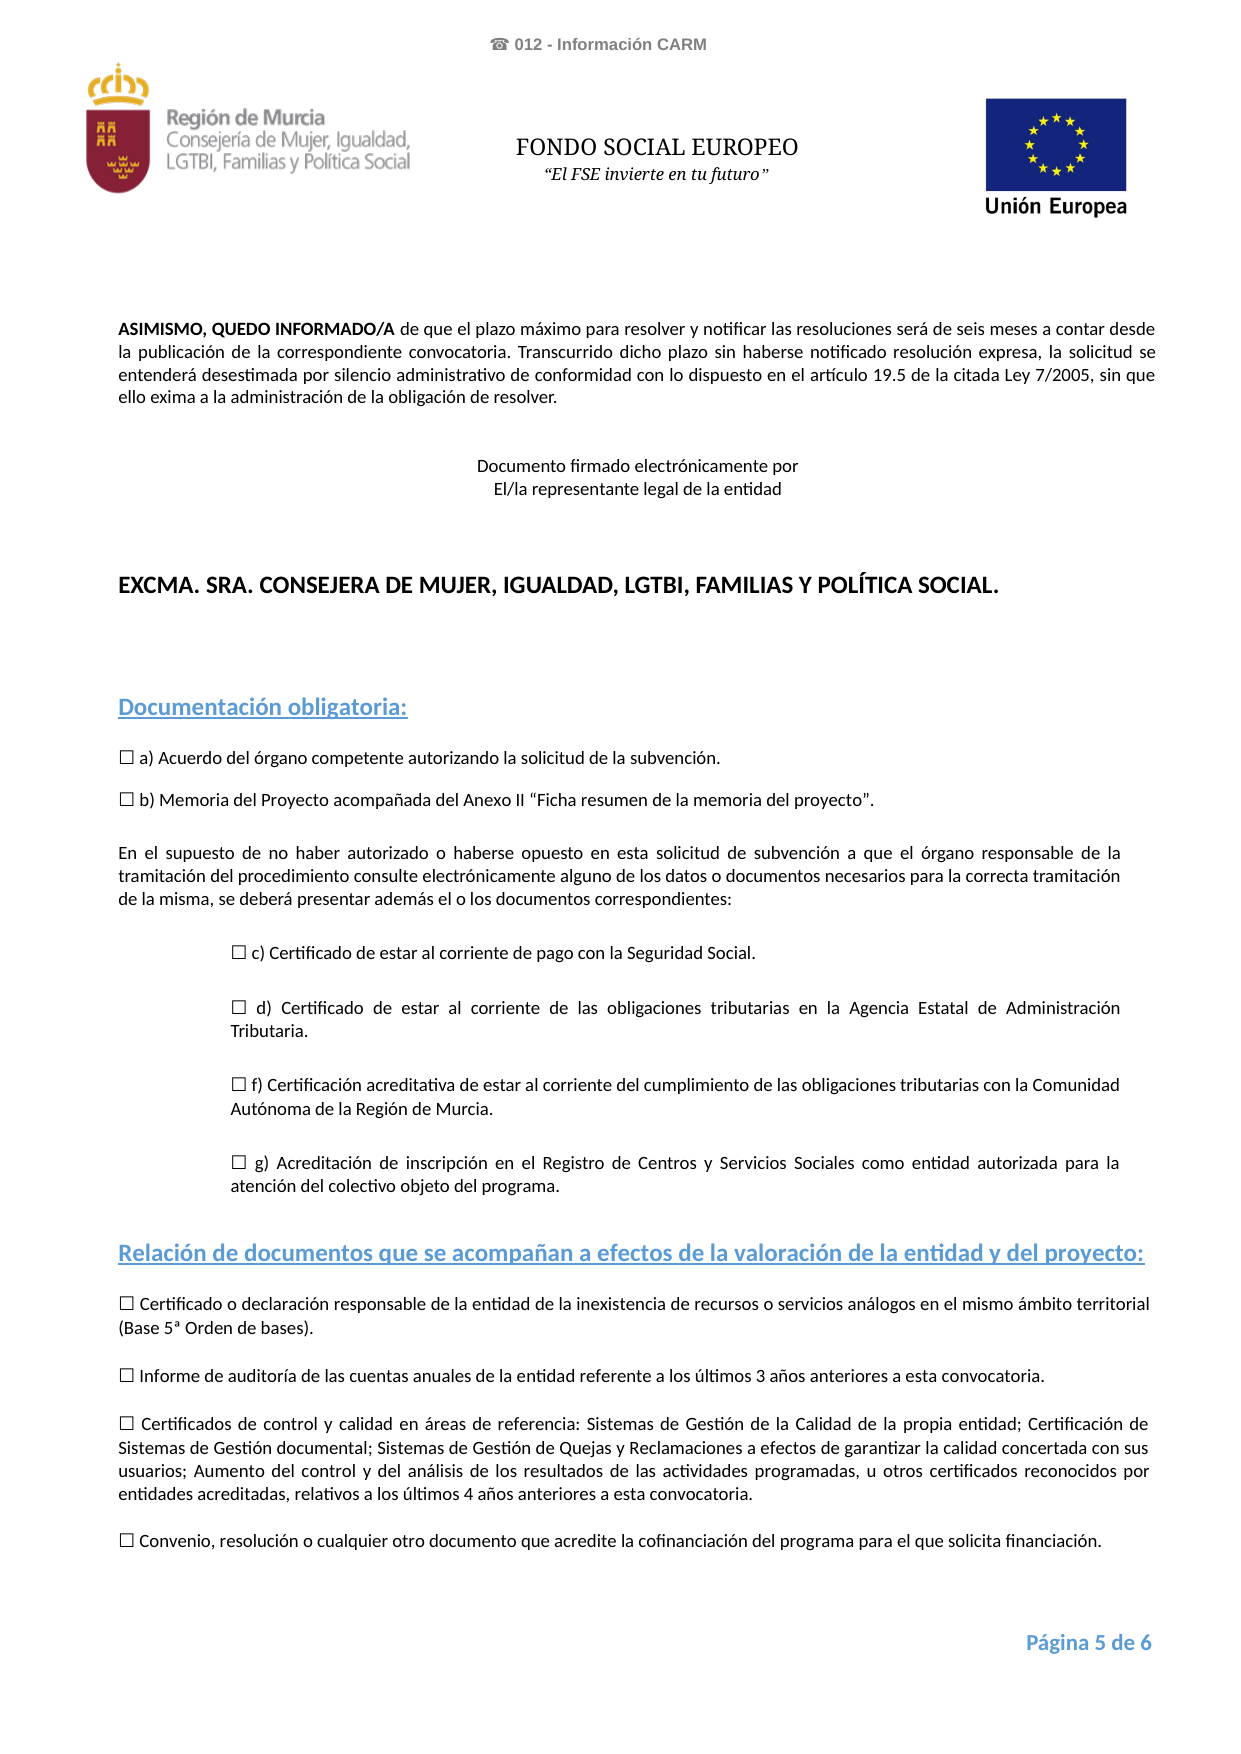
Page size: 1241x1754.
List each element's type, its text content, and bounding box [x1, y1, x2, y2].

text Certificado o declaración responsable de la entidad de la inexistencia de recursos o servicios análogos en el mismo ámbito territorial (Base 5ª Orden de bases). [118, 1291, 1152, 1339]
picture [983, 96, 1129, 220]
text El/la representante legal de la entidad [118, 477, 1157, 500]
text Certificados de control y calidad en áreas de referencia: Sistemas de Gestión de la Calidad de la propia entidad; Certificación de Sistemas de Gestión documental; Sistemas de Gestión de Quejas y Reclamaciones a efectos de garantizar la calidad concertada con sus usuarios; Aumento del control y del análisis de los resultados de las actividades programadas, u otros certificados reconocidos por entidades acreditadas, relativos a los últimos 4 años anteriores a esta convocatoria. [118, 1410, 1152, 1505]
text c) Certificado de estar al corriente de pago con la Seguridad Social. [230, 939, 1122, 965]
picture [0, 22, 443, 294]
text d) Certificado de estar al corriente de las obligaciones tributarias en la Agencia Estatal de Administración Tributaria. [230, 994, 1122, 1042]
text ASIMISMO, QUEDO INFORMADO/A de que el plazo máximo para resolver y notificar las resoluciones será de seis meses a contar desde la publicación de la correspondiente convocatoria. Transcurrido dicho plazo sin haberse notificado resolución expresa, la solicitud se entenderá desestimada por silencio administrativo de conformidad con lo dispuesto en el artículo 19.5 de la citada Ley 7/2005, sin que ello exima a la administración de la obligación de resolver. [118, 317, 1157, 408]
text Documento firmado electrónicamente por [118, 454, 1157, 477]
text g) Acreditación de inscripción en el Registro de Centros y Servicios Sociales como entidad autorizada para la atención del colectivo objeto del programa. [230, 1149, 1122, 1198]
text a) Acuerdo del órgano competente autorizando la solicitud de la subvención. [118, 744, 1152, 770]
text En el supuesto de no haber autorizado o haberse opuesto en esta solicitud de subvención a que el órgano responsable de la tramitación del procedimiento consulte electrónicamente alguno de los datos o documentos necesarios para la correcta tramitación de la misma, se deberá presentar además el o los documentos correspondientes: [118, 841, 1122, 910]
text f) Certificación acreditativa de estar al corriente del cumplimiento de las obligaciones tributarias con la Comunidad Autónoma de la Región de Murcia. [230, 1072, 1122, 1120]
text EXCMA. SRA. CONSEJERA DE MUJER, IGUALDAD, LGTBI, FAMILIAS Y POLÍTICA SOCIAL. [118, 569, 1157, 599]
text Convenio, resolución o cualquier otro documento que acredite la cofinanciación del programa para el que solicita financiación. [118, 1528, 1152, 1553]
text Relación de documentos que se acompañan a efectos de la valoración de la entidad y del proyecto: [118, 1237, 1152, 1268]
text Documentación obligatoria: [118, 691, 1152, 722]
text Informe de auditoría de las cuentas anuales de la entidad referente a los últimos 3 años anteriores a esta convocatoria. [118, 1362, 1152, 1387]
